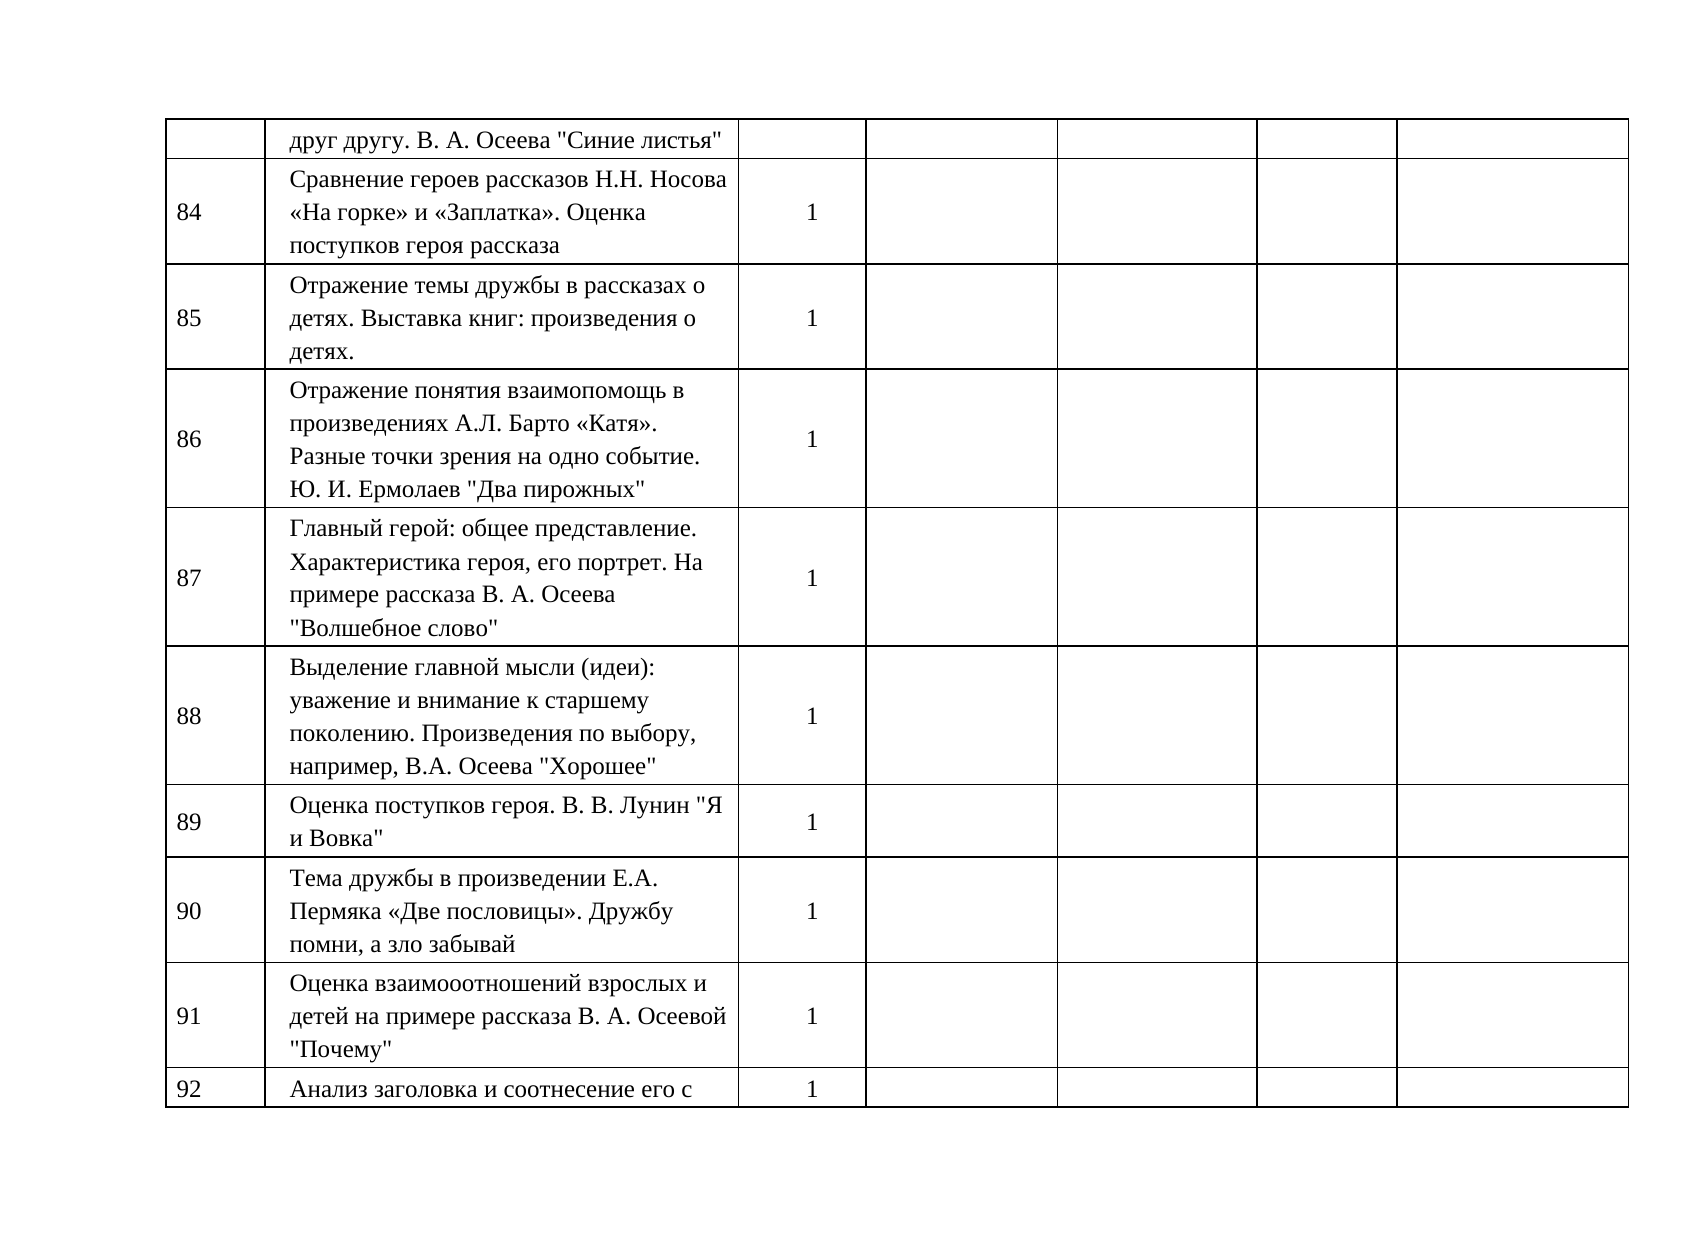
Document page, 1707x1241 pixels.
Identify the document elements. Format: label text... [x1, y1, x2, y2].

table_cell [1398, 265, 1628, 368]
table_cell Тема дружбы в произведении Е.А. Пермяка «Две пословицы». Дружбу помни, а зло забывай [266, 858, 738, 961]
table_cell [1258, 159, 1396, 263]
table_cell 91 [167, 963, 264, 1067]
table_cell 1 [739, 858, 865, 961]
table_cell [1398, 1068, 1628, 1106]
table_cell Выделение главной мысли (идеи): уважение и внимание к старшему поколению. Произведения по выбору, например, В.А. Осеева "Хорошее" [266, 647, 738, 784]
table_cell 92 [167, 1068, 264, 1106]
table_cell [1258, 120, 1396, 157]
table_cell 1 [739, 370, 865, 507]
table_cell [1058, 963, 1256, 1067]
table_cell 1 [739, 159, 865, 263]
table_cell [1398, 963, 1628, 1067]
table_cell Оценка взаимооотношений взрослых и детей на примере рассказа В. А. Осеевой "Почему" [266, 963, 738, 1067]
table_cell [1058, 120, 1256, 157]
table_cell [1058, 508, 1256, 645]
table_cell [1058, 159, 1256, 263]
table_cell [266, 1068, 738, 1106]
table_cell Отражение понятия взаимопомощь в произведениях А.Л. Барто «Катя». Разные точки зрения на одно событие. Ю. И. Ермолаев "Два пирожных" [266, 370, 738, 507]
table_cell [1058, 265, 1256, 368]
table_cell 1 [739, 508, 865, 645]
table_cell 83 [167, 120, 264, 157]
table_cell Отражение темы дружбы в рассказах о детях. Выставка книг: произведения о детях. [266, 265, 738, 368]
table_cell 89 [167, 785, 264, 856]
table_cell [1258, 265, 1396, 368]
table_cell [867, 159, 1057, 263]
table_cell Оценка поступков героя. В. В. Лунин "Я и Вовка" [266, 785, 738, 856]
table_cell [266, 120, 738, 157]
table_cell [1398, 120, 1628, 157]
table_cell [1398, 858, 1628, 961]
table_cell 1 [739, 120, 865, 157]
table_cell [867, 370, 1057, 507]
table_cell [1398, 159, 1628, 263]
table_cell [1258, 858, 1396, 961]
table_cell 1 [739, 1068, 865, 1106]
table_cell 90 [167, 858, 264, 961]
table_cell [1058, 858, 1256, 961]
table_cell [867, 963, 1057, 1067]
table_cell 1 [739, 265, 865, 368]
table_cell [1058, 370, 1256, 507]
table_cell [1258, 785, 1396, 856]
table_cell Главный герой: общее представление. Характеристика героя, его портрет. На примере рассказа В. А. Осеева "Волшебное слово" [266, 508, 738, 645]
table_cell [867, 785, 1057, 856]
table_cell [867, 647, 1057, 784]
table_cell [867, 265, 1057, 368]
table_cell [867, 1068, 1057, 1106]
table_cell [1058, 785, 1256, 856]
table_cell 1 [739, 785, 865, 856]
table_cell [1398, 647, 1628, 784]
table_cell Сравнение героев рассказов Н.Н. Носова «На горке» и «Заплатка». Оценка поступков героя рассказа [266, 159, 738, 263]
table_cell [867, 120, 1057, 157]
table_cell 87 [167, 508, 264, 645]
table_cell 84 [167, 159, 264, 263]
table_cell 85 [167, 265, 264, 368]
table_cell [1258, 963, 1396, 1067]
table_cell 1 [739, 647, 865, 784]
table_cell 88 [167, 647, 264, 784]
table_cell [867, 508, 1057, 645]
table_cell [1058, 647, 1256, 784]
table_cell [1058, 1068, 1256, 1106]
table_cell 86 [167, 370, 264, 507]
table_cell [1398, 785, 1628, 856]
table_cell [1398, 508, 1628, 645]
table_cell [1398, 370, 1628, 507]
table_cell 1 [739, 963, 865, 1067]
table_cell [1258, 508, 1396, 645]
table_cell [1258, 1068, 1396, 1106]
table_cell [1258, 370, 1396, 507]
table_cell [1258, 647, 1396, 784]
table_cell [867, 858, 1057, 961]
